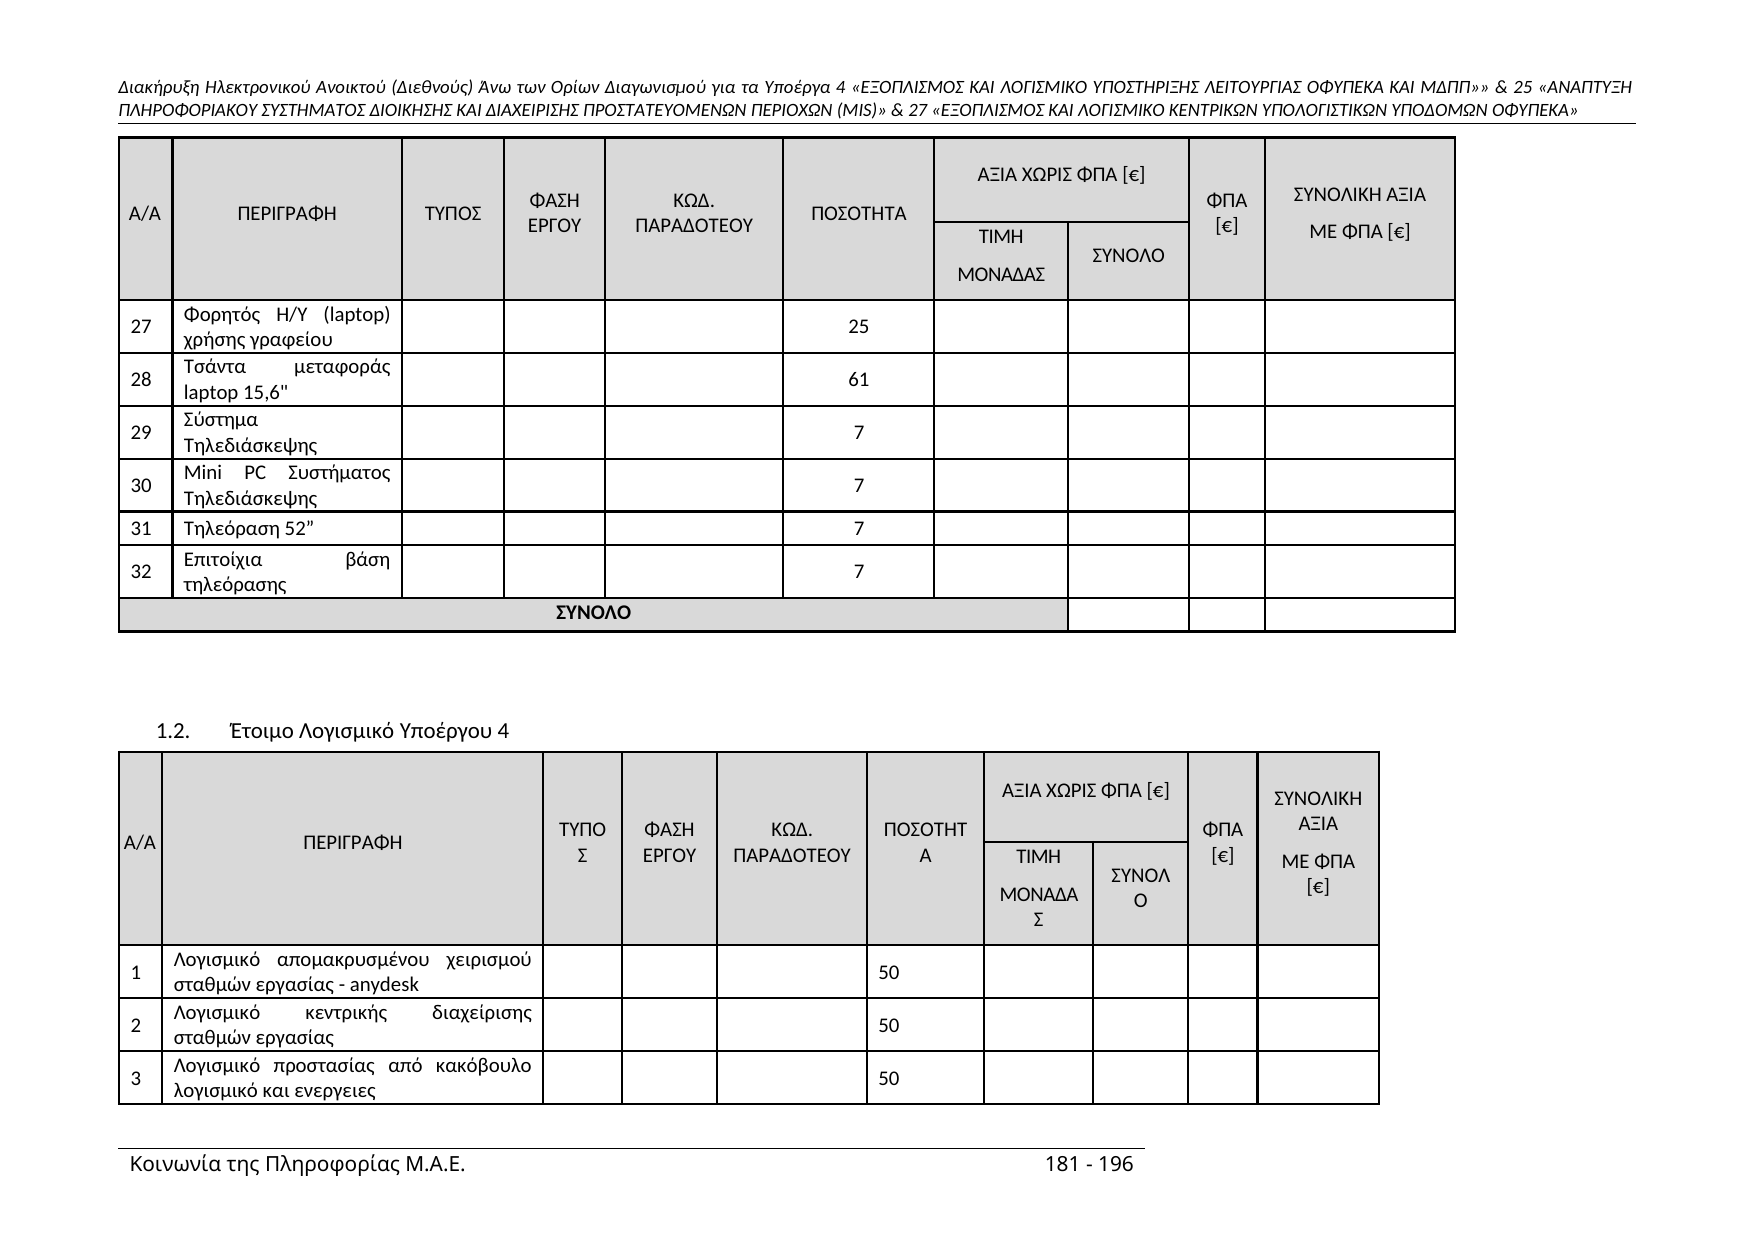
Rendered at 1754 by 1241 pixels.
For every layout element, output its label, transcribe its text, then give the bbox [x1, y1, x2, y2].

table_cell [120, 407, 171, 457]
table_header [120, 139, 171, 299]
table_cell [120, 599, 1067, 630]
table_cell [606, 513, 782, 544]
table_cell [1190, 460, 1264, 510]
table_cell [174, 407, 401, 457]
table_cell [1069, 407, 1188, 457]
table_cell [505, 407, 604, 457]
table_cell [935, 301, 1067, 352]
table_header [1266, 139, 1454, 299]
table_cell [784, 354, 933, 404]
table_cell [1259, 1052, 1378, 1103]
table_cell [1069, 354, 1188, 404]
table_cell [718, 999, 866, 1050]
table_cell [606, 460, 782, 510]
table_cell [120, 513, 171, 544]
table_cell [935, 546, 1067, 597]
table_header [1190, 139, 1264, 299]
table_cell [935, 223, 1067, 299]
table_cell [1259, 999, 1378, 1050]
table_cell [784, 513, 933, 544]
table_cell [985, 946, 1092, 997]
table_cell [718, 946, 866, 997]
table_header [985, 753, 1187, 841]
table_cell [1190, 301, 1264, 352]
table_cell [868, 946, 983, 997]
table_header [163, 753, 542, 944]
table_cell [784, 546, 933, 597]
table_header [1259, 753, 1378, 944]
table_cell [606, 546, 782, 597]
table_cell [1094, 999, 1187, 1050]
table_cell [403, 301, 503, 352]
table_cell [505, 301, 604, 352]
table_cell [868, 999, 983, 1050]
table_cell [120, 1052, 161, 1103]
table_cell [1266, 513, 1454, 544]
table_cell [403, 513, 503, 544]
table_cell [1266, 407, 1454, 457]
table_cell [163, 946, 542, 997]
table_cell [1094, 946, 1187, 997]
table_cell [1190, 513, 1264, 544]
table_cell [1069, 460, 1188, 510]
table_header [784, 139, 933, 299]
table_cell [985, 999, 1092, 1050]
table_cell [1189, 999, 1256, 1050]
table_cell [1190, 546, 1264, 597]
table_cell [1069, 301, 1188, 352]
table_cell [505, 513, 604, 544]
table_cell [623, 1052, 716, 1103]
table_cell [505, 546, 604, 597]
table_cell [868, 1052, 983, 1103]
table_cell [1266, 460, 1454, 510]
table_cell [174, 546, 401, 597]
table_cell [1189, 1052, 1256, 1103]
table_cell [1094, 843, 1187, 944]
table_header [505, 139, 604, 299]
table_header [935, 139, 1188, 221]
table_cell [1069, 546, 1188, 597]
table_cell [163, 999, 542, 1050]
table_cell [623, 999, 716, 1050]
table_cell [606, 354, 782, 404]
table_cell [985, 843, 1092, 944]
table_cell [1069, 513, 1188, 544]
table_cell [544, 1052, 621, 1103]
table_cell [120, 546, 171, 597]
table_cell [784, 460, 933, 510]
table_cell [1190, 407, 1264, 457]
subtitle Έτοιμο Λογισμικό Υποέργου 4 [156, 716, 1636, 744]
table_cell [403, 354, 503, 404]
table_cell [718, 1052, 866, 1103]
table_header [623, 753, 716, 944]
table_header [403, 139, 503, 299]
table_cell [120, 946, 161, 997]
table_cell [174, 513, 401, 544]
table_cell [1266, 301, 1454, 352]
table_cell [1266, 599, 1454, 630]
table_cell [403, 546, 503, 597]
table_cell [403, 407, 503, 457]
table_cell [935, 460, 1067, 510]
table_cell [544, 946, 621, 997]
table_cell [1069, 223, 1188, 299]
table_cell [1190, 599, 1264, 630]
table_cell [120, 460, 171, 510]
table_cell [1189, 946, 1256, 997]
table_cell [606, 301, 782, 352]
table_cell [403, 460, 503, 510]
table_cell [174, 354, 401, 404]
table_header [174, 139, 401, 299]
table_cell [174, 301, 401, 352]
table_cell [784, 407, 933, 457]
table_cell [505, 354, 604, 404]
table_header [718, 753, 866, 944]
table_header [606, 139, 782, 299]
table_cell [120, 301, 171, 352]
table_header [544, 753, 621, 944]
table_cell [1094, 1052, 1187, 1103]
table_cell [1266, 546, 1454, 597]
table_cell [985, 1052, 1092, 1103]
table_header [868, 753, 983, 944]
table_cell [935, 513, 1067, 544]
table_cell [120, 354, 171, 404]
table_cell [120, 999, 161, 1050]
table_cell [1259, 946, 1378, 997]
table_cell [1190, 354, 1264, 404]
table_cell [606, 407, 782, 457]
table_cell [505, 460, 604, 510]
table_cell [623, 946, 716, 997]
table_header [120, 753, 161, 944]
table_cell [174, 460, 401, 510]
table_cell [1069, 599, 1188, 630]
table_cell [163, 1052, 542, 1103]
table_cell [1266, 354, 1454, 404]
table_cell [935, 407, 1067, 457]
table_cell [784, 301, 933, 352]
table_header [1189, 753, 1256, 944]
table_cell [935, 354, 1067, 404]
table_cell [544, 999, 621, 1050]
